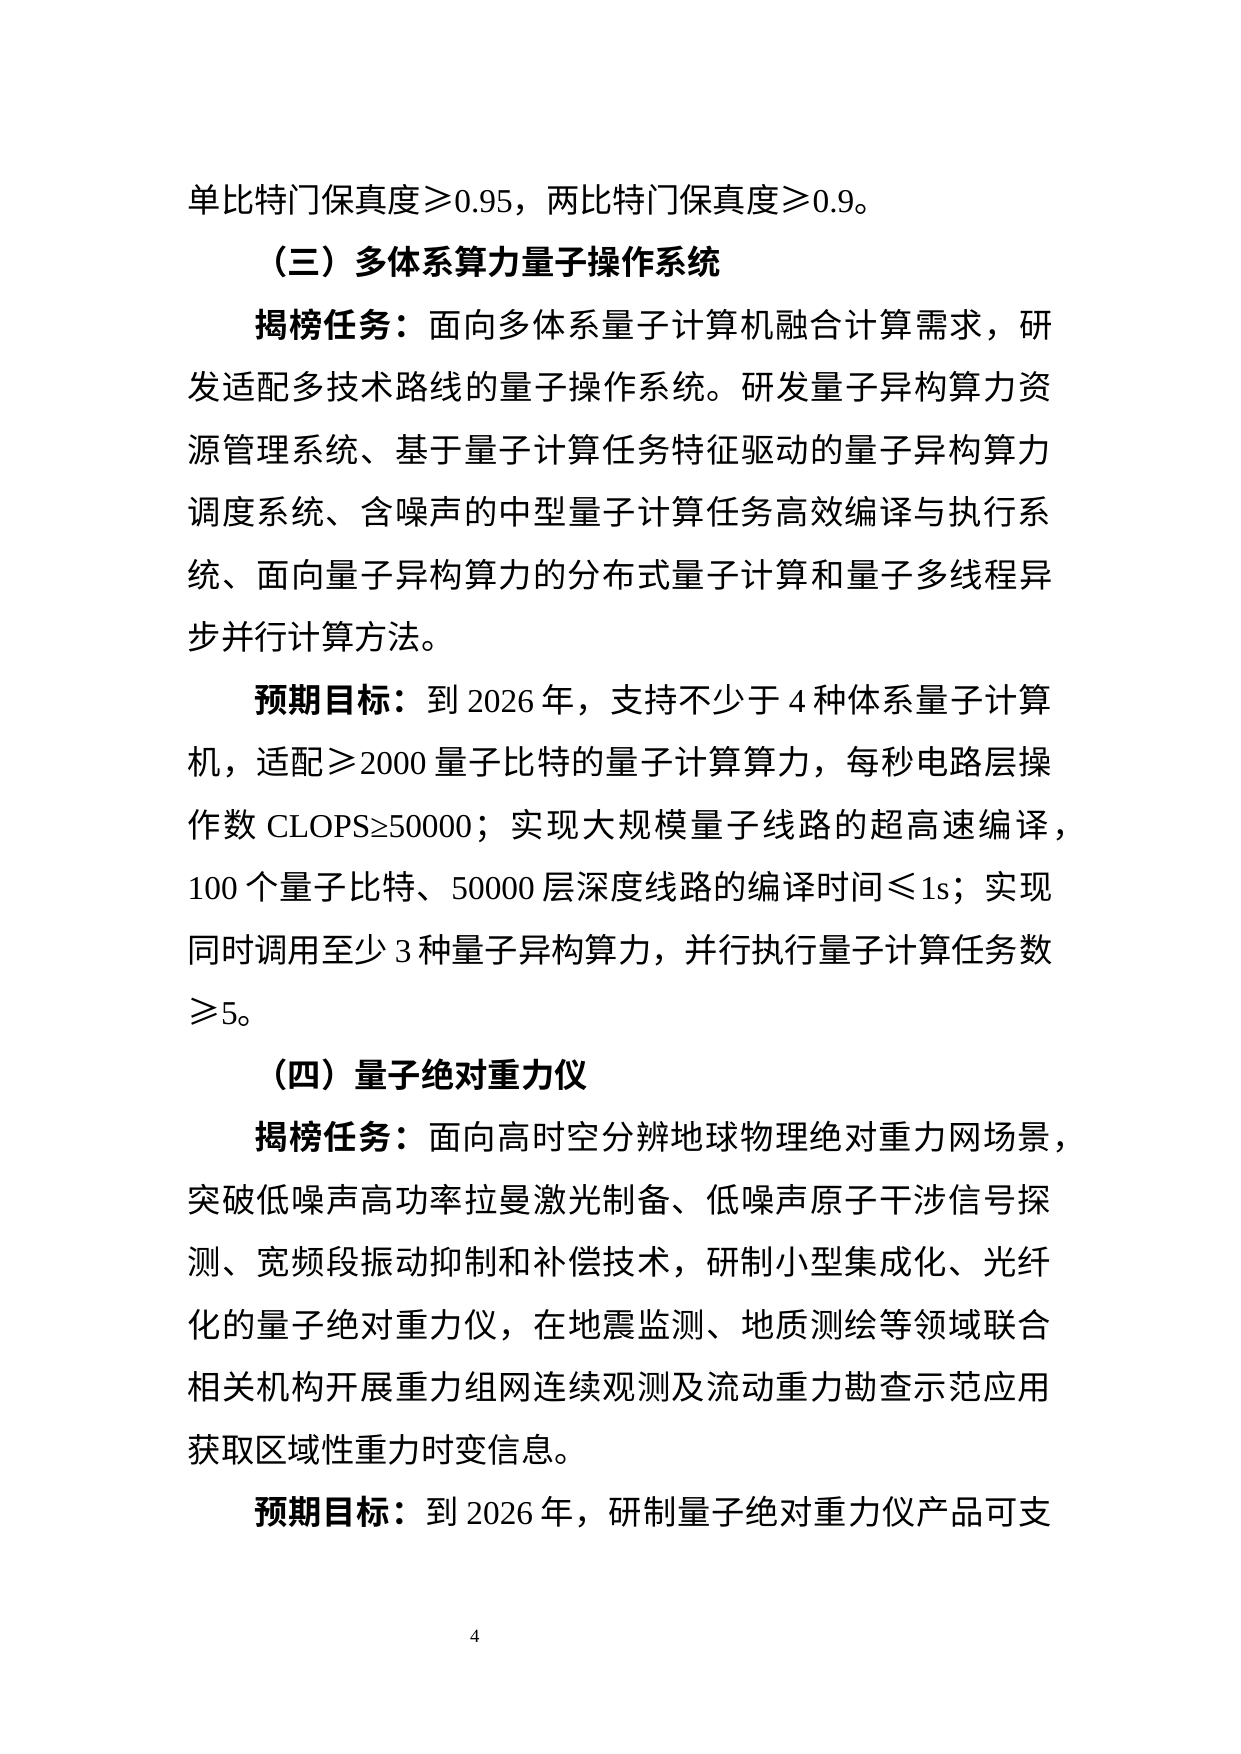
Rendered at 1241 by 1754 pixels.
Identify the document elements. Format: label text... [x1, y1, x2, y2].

text （四）量子绝对重力仪 [187, 1037, 1053, 1099]
text 揭榜任务：面向高时空分辨地球物理绝对重力网场景，突破低噪声高功率拉曼激光制备、低噪声原子干涉信号探测、宽频段振动抑制和补偿技术，研制小型集成化、光纤化的量子绝对重力仪，在地震监测、地质测绘等领域联合相关机构开展重力组网连续观测及流动重力勘查示范应用，获取区域性重力时变信息。 [187, 1099, 1053, 1474]
text 预期目标：到2026年，支持不少于4种体系量子计算机，适配≥2000量子比特的量子计算算力，每秒电路层操作数CLOPS≥50000；实现大规模量子线路的超高速编译，100个量子比特、50000层深度线路的编译时间≤1s；实现同时调用至少3种量子异构算力，并行执行量子计算任务数≥5。 [187, 662, 1053, 1037]
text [187, 162, 1053, 224]
text 揭榜任务：面向多体系量子计算机融合计算需求，研发适配多技术路线的量子操作系统。研发量子异构算力资源管理系统、基于量子计算任务特征驱动的量子异构算力调度系统、含噪声的中型量子计算任务高效编译与执行系统、面向量子异构算力的分布式量子计算和量子多线程异步并行计算方法。 [187, 287, 1053, 662]
text （三）多体系算力量子操作系统 [187, 224, 1053, 287]
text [187, 1474, 1053, 1537]
